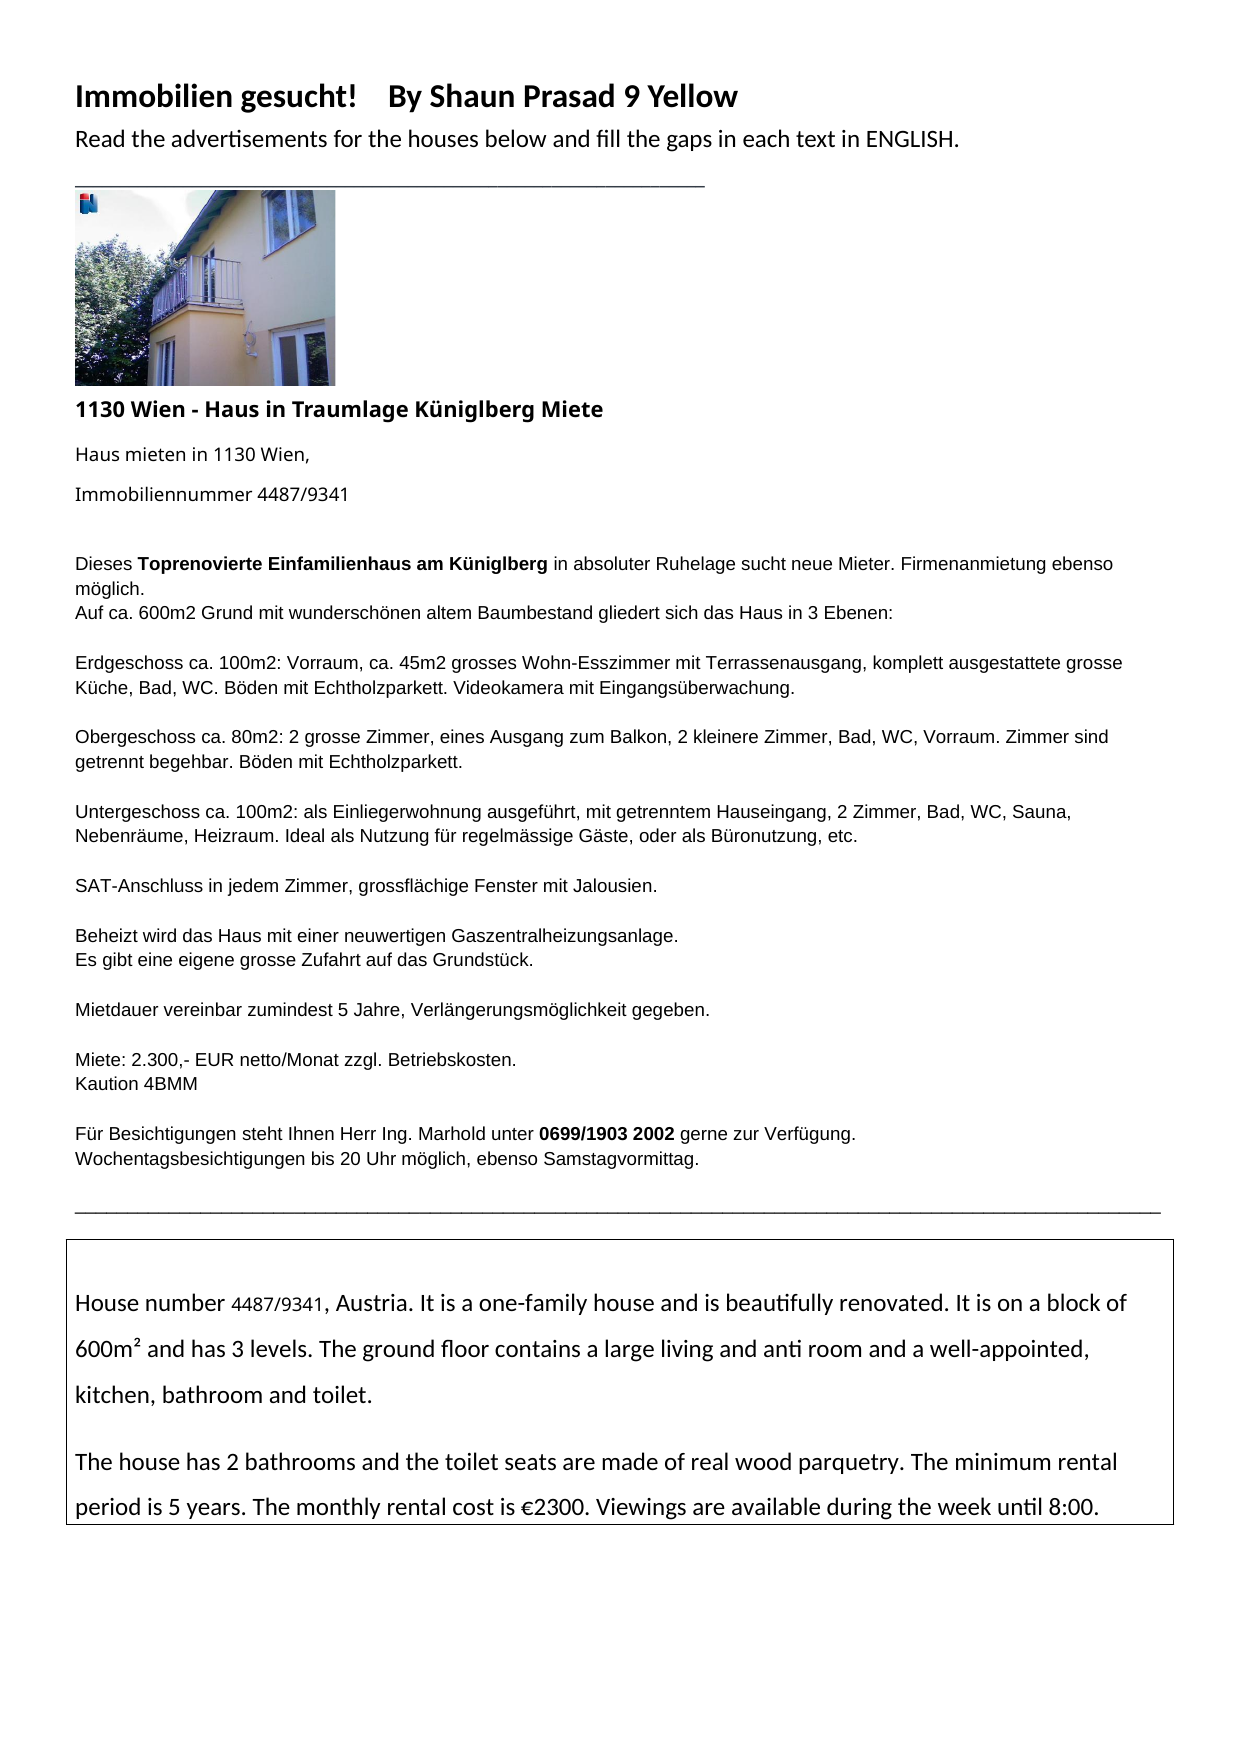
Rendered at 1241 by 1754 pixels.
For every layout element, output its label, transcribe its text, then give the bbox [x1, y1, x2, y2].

text Read the advertisements for the houses below and fill the gaps in each text in ENGLISH. [75, 116, 1165, 153]
text Haus mieten in 1130 Wien, [75, 441, 1165, 467]
picture [75, 190, 336, 386]
text Immobilien gesucht! By Shaun Prasad 9 Yellow [75, 75, 1165, 116]
text Dieses Toprenovierte Einfamilienhaus am Küniglberg in absoluter Ruhelage sucht neue Mieter. Firmenanmietung ebenso möglich. Auf ca. 600m2 Grund mit wunderschönen altem Baumbestand gliedert sich das Haus in 3 Ebenen: Erdgeschoss ca. 100m2: Vorraum, ca. 45m2 grosses Wohn-Esszimmer mit Terrassenausgang, komplett ausgestattete grosse Küche, Bad, WC. Böden mit Echtholzparkett. Videokamera mit Eingangsüberwachung. Obergeschoss ca. 80m2: 2 grosse Zimmer, eines Ausgang zum Balkon, 2 kleinere Zimmer, Bad, WC, Vorraum. Zimmer sind getrennt begehbar. Böden mit Echtholzparkett. Untergeschoss ca. 100m2: als Einliegerwohnung ausgeführt, mit getrenntem Hauseingang, 2 Zimmer, Bad, WC, Sauna, Nebenräume, Heizraum. Ideal als Nutzung für regelmässige Gäste, oder als Büronutzung, etc. SAT-Anschluss in jedem Zimmer, grossflächige Fenster mit Jalousien. Beheizt wird das Haus mit einer neuwertigen Gaszentralheizungsanlage. Es gibt eine eigene grosse Zufahrt auf das Grundstück. Mietdauer vereinbar zumindest 5 Jahre, Verlängerungsmöglichkeit gegeben. Miete: 2.300,- EUR netto/Monat zzgl. Betriebskosten. Kaution 4BMM Für Besichtigungen steht Ihnen Herr Ing. Marhold unter 0699/1903 2002 gerne zur Verfügung. Wochentagsbesichtigungen bis 20 Uhr möglich, ebenso Samstagvormittag. [75, 553, 1165, 1169]
text 1130 Wien - Haus in Traumlage Küniglberg Miete [75, 386, 1165, 423]
text ______________________________________________________________________ [75, 153, 1165, 191]
text House number 4487/9341, Austria. It is a one-family house and is beautifully renovated. It is on a block of 600m² and has 3 levels. The ground floor contains a large living and anti room and a well-appointed, kitchen, bathroom and toilet. [67, 1284, 1173, 1409]
text The house has 2 bathrooms and the toilet seats are made of real wood parquetry. The minimum rental period is 5 years. The monthly rental cost is €2300. Viewings are available during the week until 8:00. [67, 1442, 1173, 1524]
text ________________________________________________________________________________________________________ [75, 1193, 1165, 1215]
text Immobiliennummer 4487/9341 [75, 467, 1165, 507]
